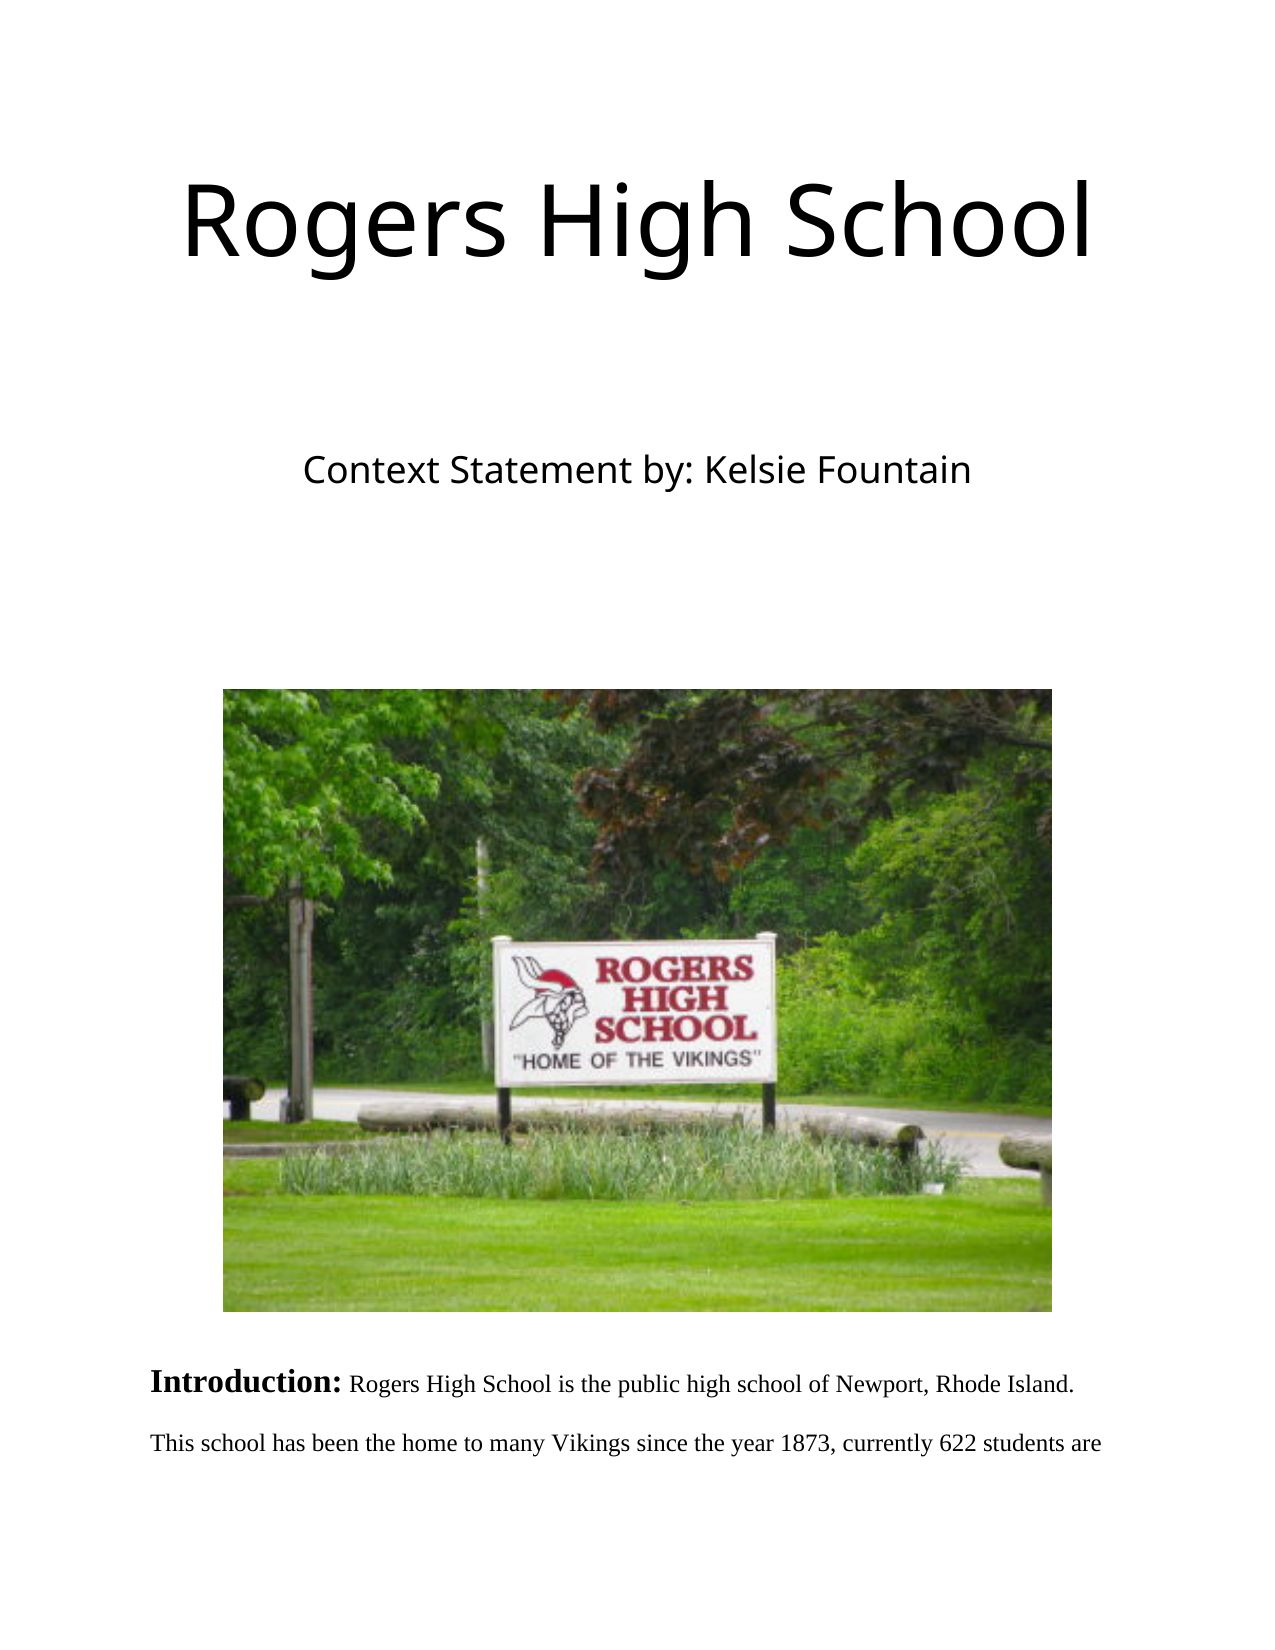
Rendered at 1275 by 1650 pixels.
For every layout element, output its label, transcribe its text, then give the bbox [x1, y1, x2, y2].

text Rogers High School [150, 150, 1125, 286]
text Context Statement by: Kelsie Fountain [150, 443, 1125, 494]
picture [223, 689, 1052, 1312]
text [150, 1361, 1125, 1457]
